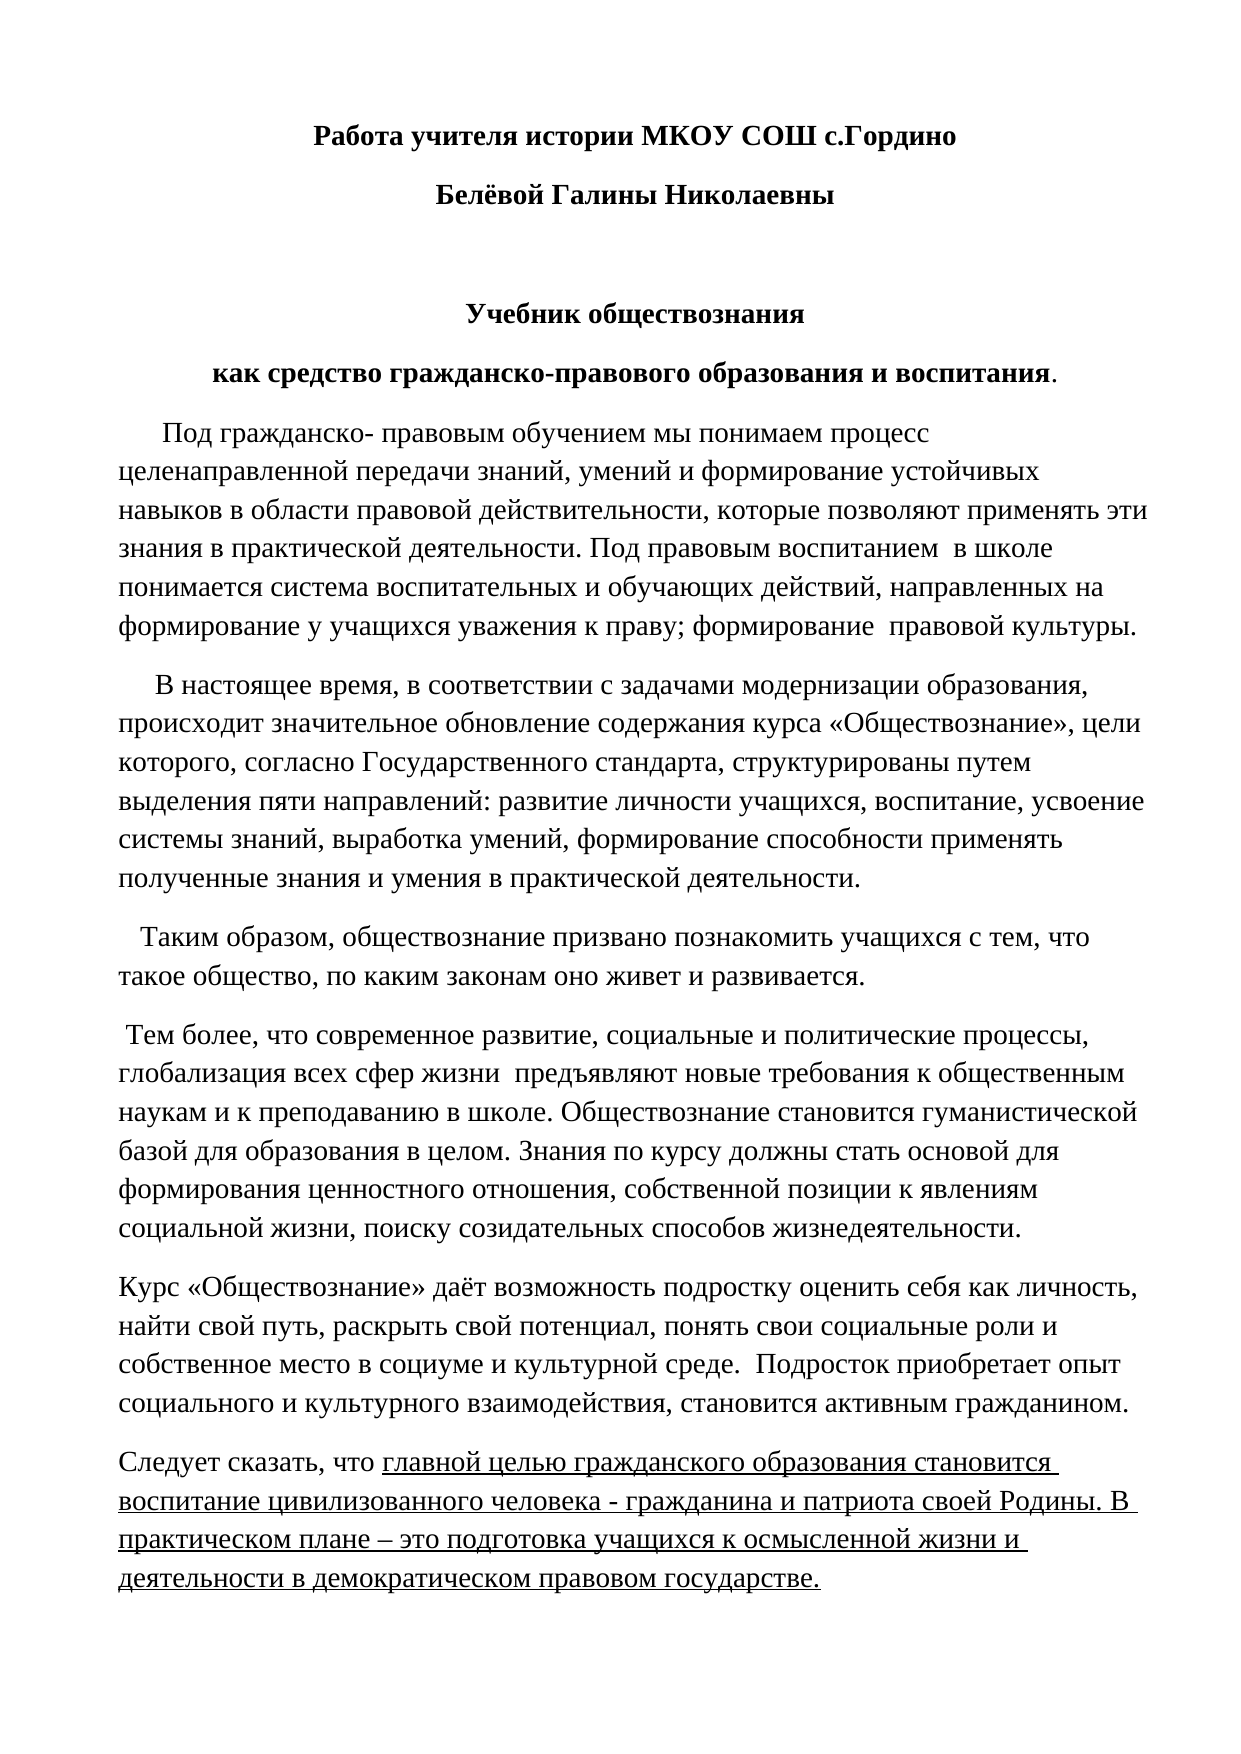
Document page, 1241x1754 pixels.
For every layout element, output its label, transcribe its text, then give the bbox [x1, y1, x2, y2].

text Белёвой Галины Николаевны [118, 177, 1152, 211]
text Работа учителя истории МКОУ СОШ с.Гордино [118, 118, 1152, 152]
text Курс «Обществознание» даёт возможность подростку оценить себя как личность, найти свой путь, раскрыть свой потенциал, понять свои социальные роли и собственное место в социуме и культурной среде. Подросток приобретает опыт социального и культурного взаимодействия, становится активным гражданином. [118, 1269, 1152, 1418]
text Учебник обществознания [118, 296, 1152, 330]
text Под гражданско- правовым обучением мы понимаем процесс целенаправленной передачи знаний, умений и формирование устойчивых навыков в области правовой действительности, которые позволяют применять эти знания в практической деятельности. Под правовым воспитанием в школе понимается система воспитательных и обучающих действий, направленных на формирование у учащихся уважения к праву; формирование правовой культуры. [118, 415, 1152, 641]
text как средство гражданско-правового образования и воспитания. [118, 356, 1152, 389]
text Тем более, что современное развитие, социальные и политические процессы, глобализация всех сфер жизни предъявляют новые требования к общественным наукам и к преподаванию в школе. Обществознание становится гуманистической базой для образования в целом. Знания по курсу должны стать основой для формирования ценностного отношения, собственной позиции к явлениям социальной жизни, поиску созидательных способов жизнедеятельности. [118, 1017, 1152, 1243]
text В настоящее время, в соответствии с задачами модернизации образования, происходит значительное обновление содержания курса «Обществознание», цели которого, согласно Государственного стандарта, структурированы путем выделения пяти направлений: развитие личности учащихся, воспитание, усвоение системы знаний, выработка умений, формирование способности применять полученные знания и умения в практической деятельности. [118, 667, 1152, 893]
text Следует сказать, что главной целью гражданского образования становится воспитание цивилизованного человека - гражданина и патриота своей Родины. В практическом плане – это подготовка учащихся к осмысленной жизни и деятельности в демократическом правовом государстве. [118, 1444, 1152, 1593]
text Таким образом, обществознание призвано познакомить учащихся с тем, что такое общество, по каким законам оно живет и развивается. [118, 919, 1152, 991]
